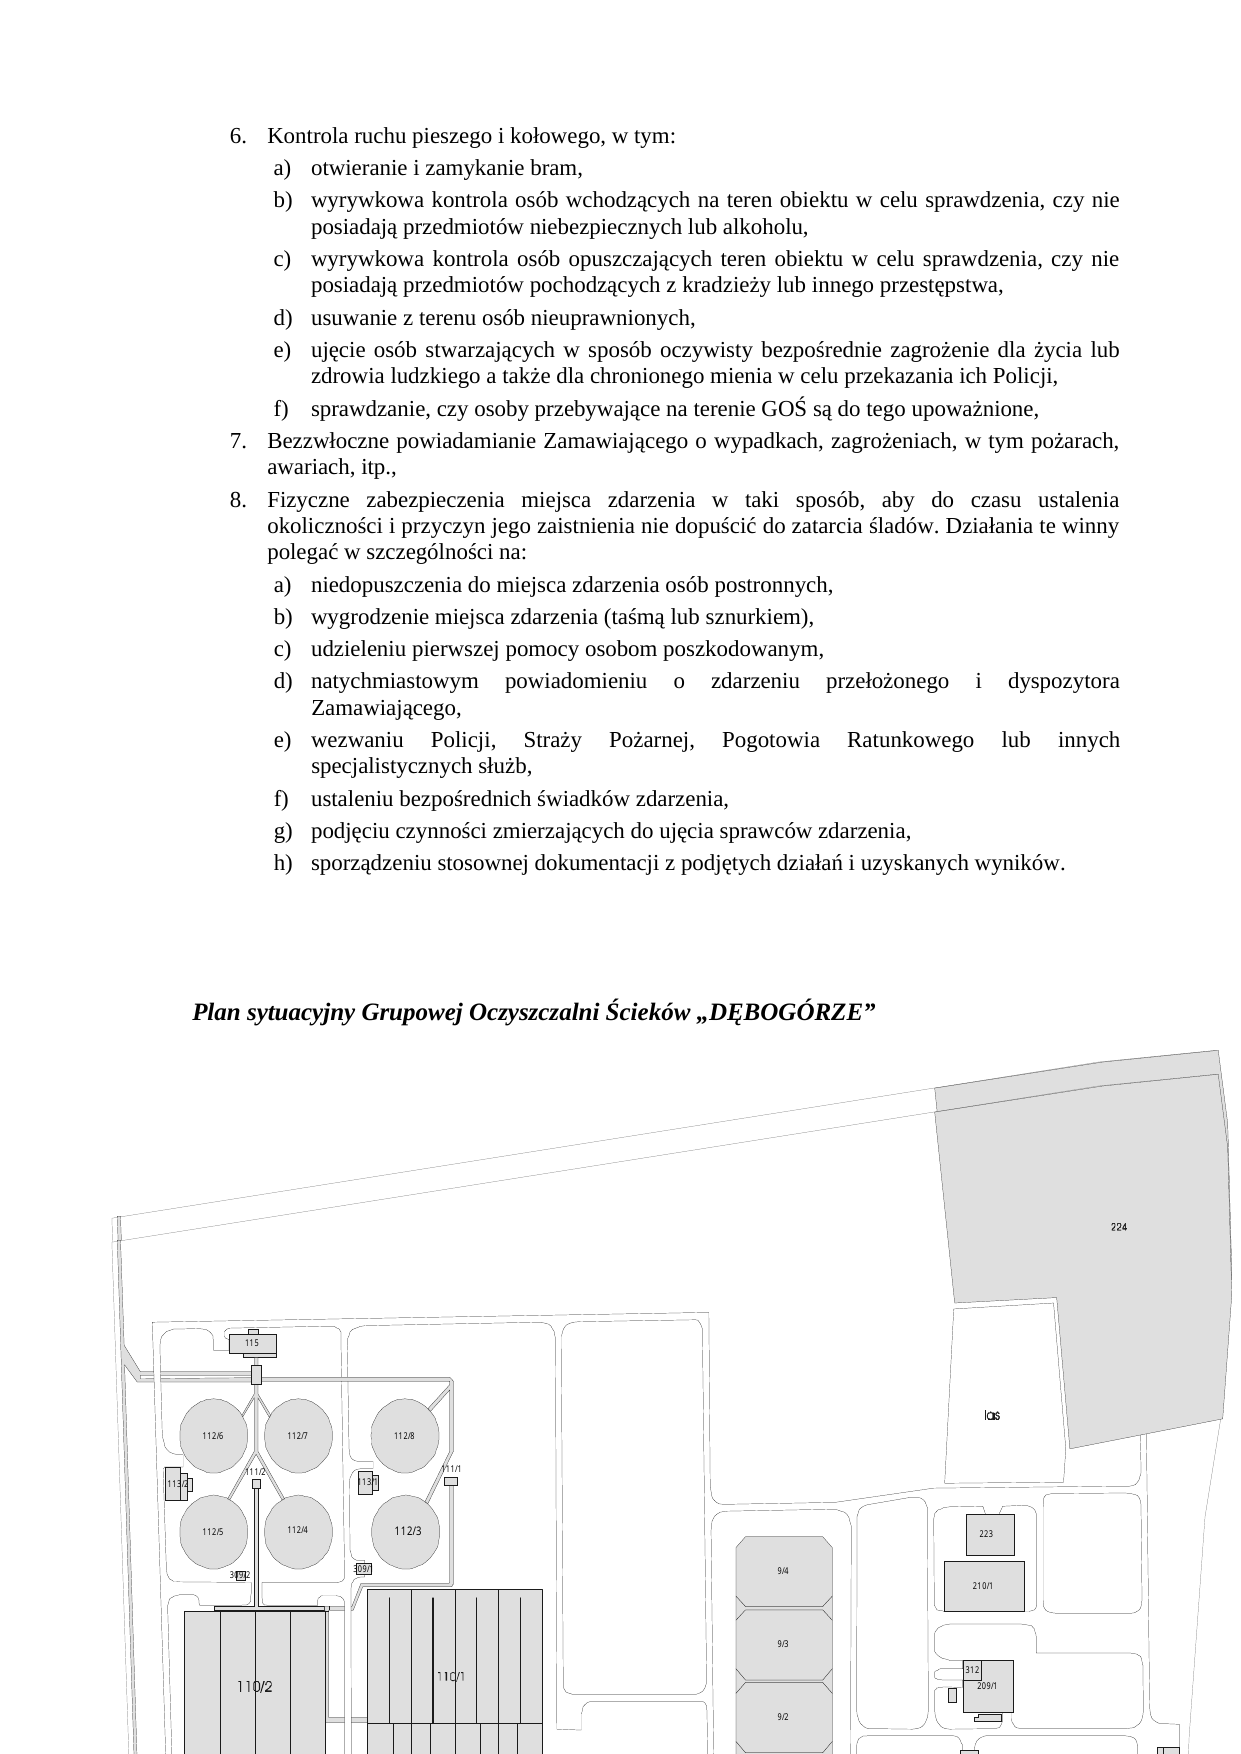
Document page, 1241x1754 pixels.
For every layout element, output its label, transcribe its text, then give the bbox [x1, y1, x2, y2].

list wyrywkowa kontrola osób wchodzących na teren obiektu w celu sprawdzenia, czy nie posiadają przedmiotów niebezpiecznych lub alkoholu, [273, 187, 1121, 239]
list Kontrola ruchu pieszego i kołowego, w tym: [229, 122, 1121, 148]
list wygrodzenie miejsca zdarzenia (taśmą lub sznurkiem), [273, 603, 1121, 629]
text Plan sytuacyjny Grupowej Oczyszczalni Ścieków „DĘBOGÓRZE” [192, 997, 1122, 1026]
list natychmiastowym powiadomieniu o zdarzeniu przełożonego i dyspozytora Zamawiającego, [273, 668, 1121, 720]
list otwieranie i zamykanie bram, [273, 154, 1121, 181]
list niedopuszczenia do miejsca zdarzenia osób postronnych, [273, 571, 1121, 597]
list podjęciu czynności zmierzających do ujęcia sprawców zdarzenia, [273, 817, 1121, 843]
list sprawdzanie, czy osoby przebywające na terenie GOŚ są do tego upoważnione, [273, 395, 1121, 421]
list udzieleniu pierwszej pomocy osobom poszkodowanym, [273, 635, 1121, 662]
list sporządzeniu stosownej dokumentacji z podjętych działań i uzyskanych wyników. [273, 849, 1121, 876]
list ustaleniu bezpośrednich świadków zdarzenia, [273, 785, 1121, 811]
list wyrywkowa kontrola osób opuszczających teren obiektu w celu sprawdzenia, czy nie posiadają przedmiotów pochodzących z kradzieży lub innego przestępstwa, [273, 245, 1121, 298]
list usuwanie z terenu osób nieuprawnionych, [273, 304, 1121, 330]
list ujęcie osób stwarzających w sposób oczywisty bezpośrednie zagrożenie dla życia lub zdrowia ludzkiego a także dla chronionego mienia w celu przekazania ich Policji, [273, 336, 1121, 389]
list Bezzwłoczne powiadamianie Zamawiającego o wypadkach, zagrożeniach, w tym pożarach, awariach, itp., [229, 427, 1121, 480]
list Fizyczne zabezpieczenia miejsca zdarzenia w taki sposób, aby do czasu ustalenia okoliczności i przyczyn jego zaistnienia nie dopuścić do zatarcia śladów. Działania te winny polegać w szczególności na: [229, 486, 1121, 565]
list wezwaniu Policji, Straży Pożarnej, Pogotowia Ratunkowego lub innych specjalistycznych służb, [273, 726, 1121, 779]
